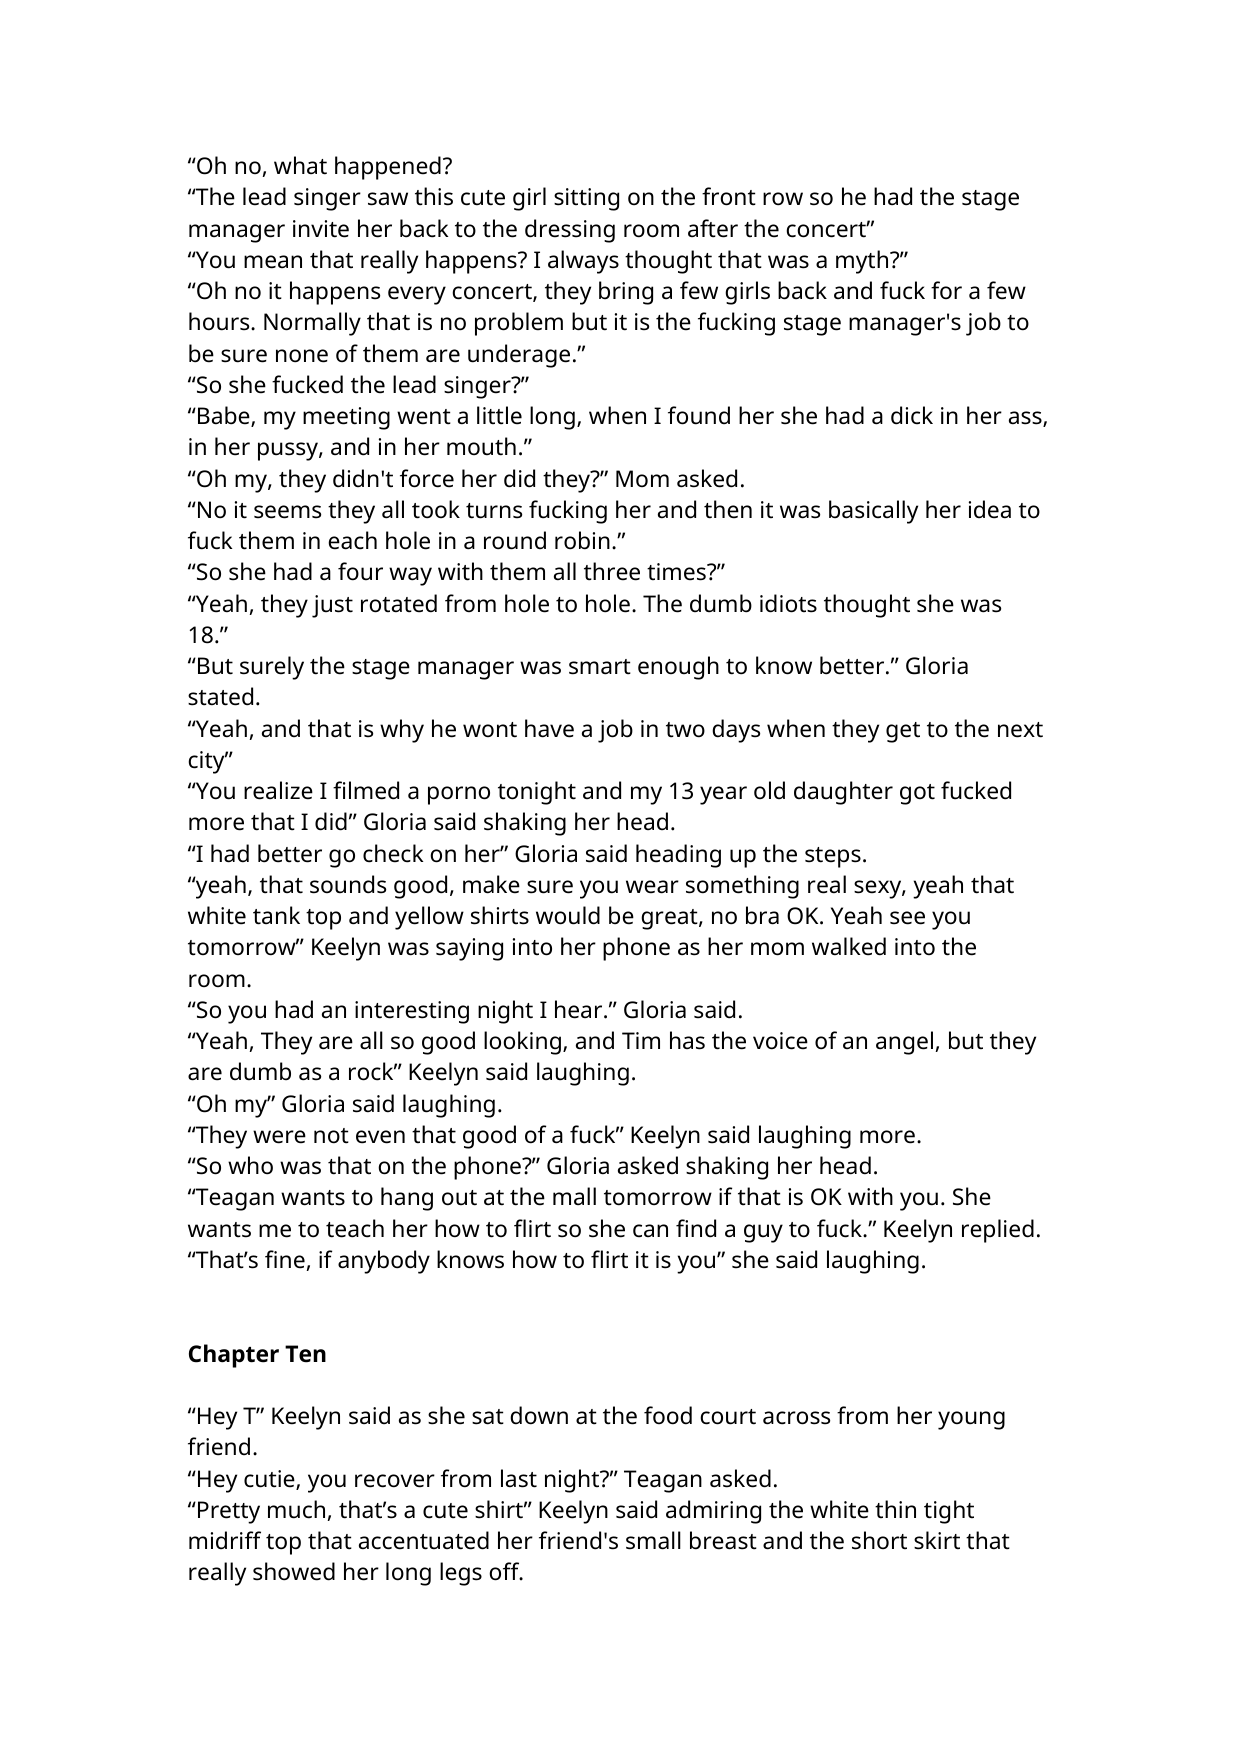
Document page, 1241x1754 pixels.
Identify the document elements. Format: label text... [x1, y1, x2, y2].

text “So you had an interesting night I hear.” Gloria said. [187, 994, 1053, 1025]
text “Oh no it happens every concert, they bring a few girls back and fuck for a few hours. Normally that is no problem but it is the fucking stage manager's job to be sure none of them are underage.” [187, 275, 1053, 369]
text “Pretty much, that’s a cute shirt” Keelyn said admiring the white thin tight midriff top that accentuated her friend's small breast and the short skirt that really showed her long legs off. [187, 1494, 1053, 1587]
text “You realize I filmed a porno tonight and my 13 year old daughter got fucked more that I did” Gloria said shaking her head. [187, 775, 1053, 837]
text “So she fucked the lead singer?” [187, 369, 1053, 400]
text “No it seems they all took turns fucking her and then it was basically her idea to fuck them in each hole in a round robin.” [187, 494, 1053, 556]
text “Hey cutie, you recover from last night?” Teagan asked. [187, 1462, 1053, 1494]
text “So she had a four way with them all three times?” [187, 556, 1053, 587]
text Chapter Ten [187, 1337, 1053, 1369]
text “Yeah, they just rotated from hole to hole. The dumb idiots thought she was 18.” [187, 587, 1053, 650]
text “Oh my, they didn't force her did they?” Mom asked. [187, 462, 1053, 494]
text “But surely the stage manager was smart enough to know better.” Gloria stated. [187, 650, 1053, 712]
text “The lead singer saw this cute girl sitting on the front row so he had the stage manager invite her back to the dressing room after the concert” [187, 181, 1053, 244]
text “So who was that on the phone?” Gloria asked shaking her head. [187, 1150, 1053, 1181]
text “Yeah, and that is why he wont have a job in two days when they get to the next city” [187, 712, 1053, 775]
text “That’s fine, if anybody knows how to flirt it is you” she said laughing. [187, 1244, 1053, 1275]
text “I had better go check on her” Gloria said heading up the steps. [187, 837, 1053, 869]
text “Teagan wants to hang out at the mall tomorrow if that is OK with you. She wants me to teach her how to flirt so she can find a guy to fuck.” Keelyn replied. [187, 1181, 1053, 1244]
text “Babe, my meeting went a little long, when I found her she had a dick in her ass, in her pussy, and in her mouth.” [187, 400, 1053, 462]
text “You mean that really happens? I always thought that was a myth?” [187, 244, 1053, 275]
text “Oh no, what happened? [187, 150, 1053, 181]
text “yeah, that sounds good, make sure you wear something real sexy, yeah that white tank top and yellow shirts would be great, no bra OK. Yeah see you tomorrow” Keelyn was saying into her phone as her mom walked into the room. [187, 869, 1053, 994]
text “Hey T” Keelyn said as she sat down at the food court across from her young friend. [187, 1400, 1053, 1462]
text “Yeah, They are all so good looking, and Tim has the voice of an angel, but they are dumb as a rock” Keelyn said laughing. [187, 1025, 1053, 1087]
text “They were not even that good of a fuck” Keelyn said laughing more. [187, 1119, 1053, 1150]
text “Oh my” Gloria said laughing. [187, 1087, 1053, 1119]
